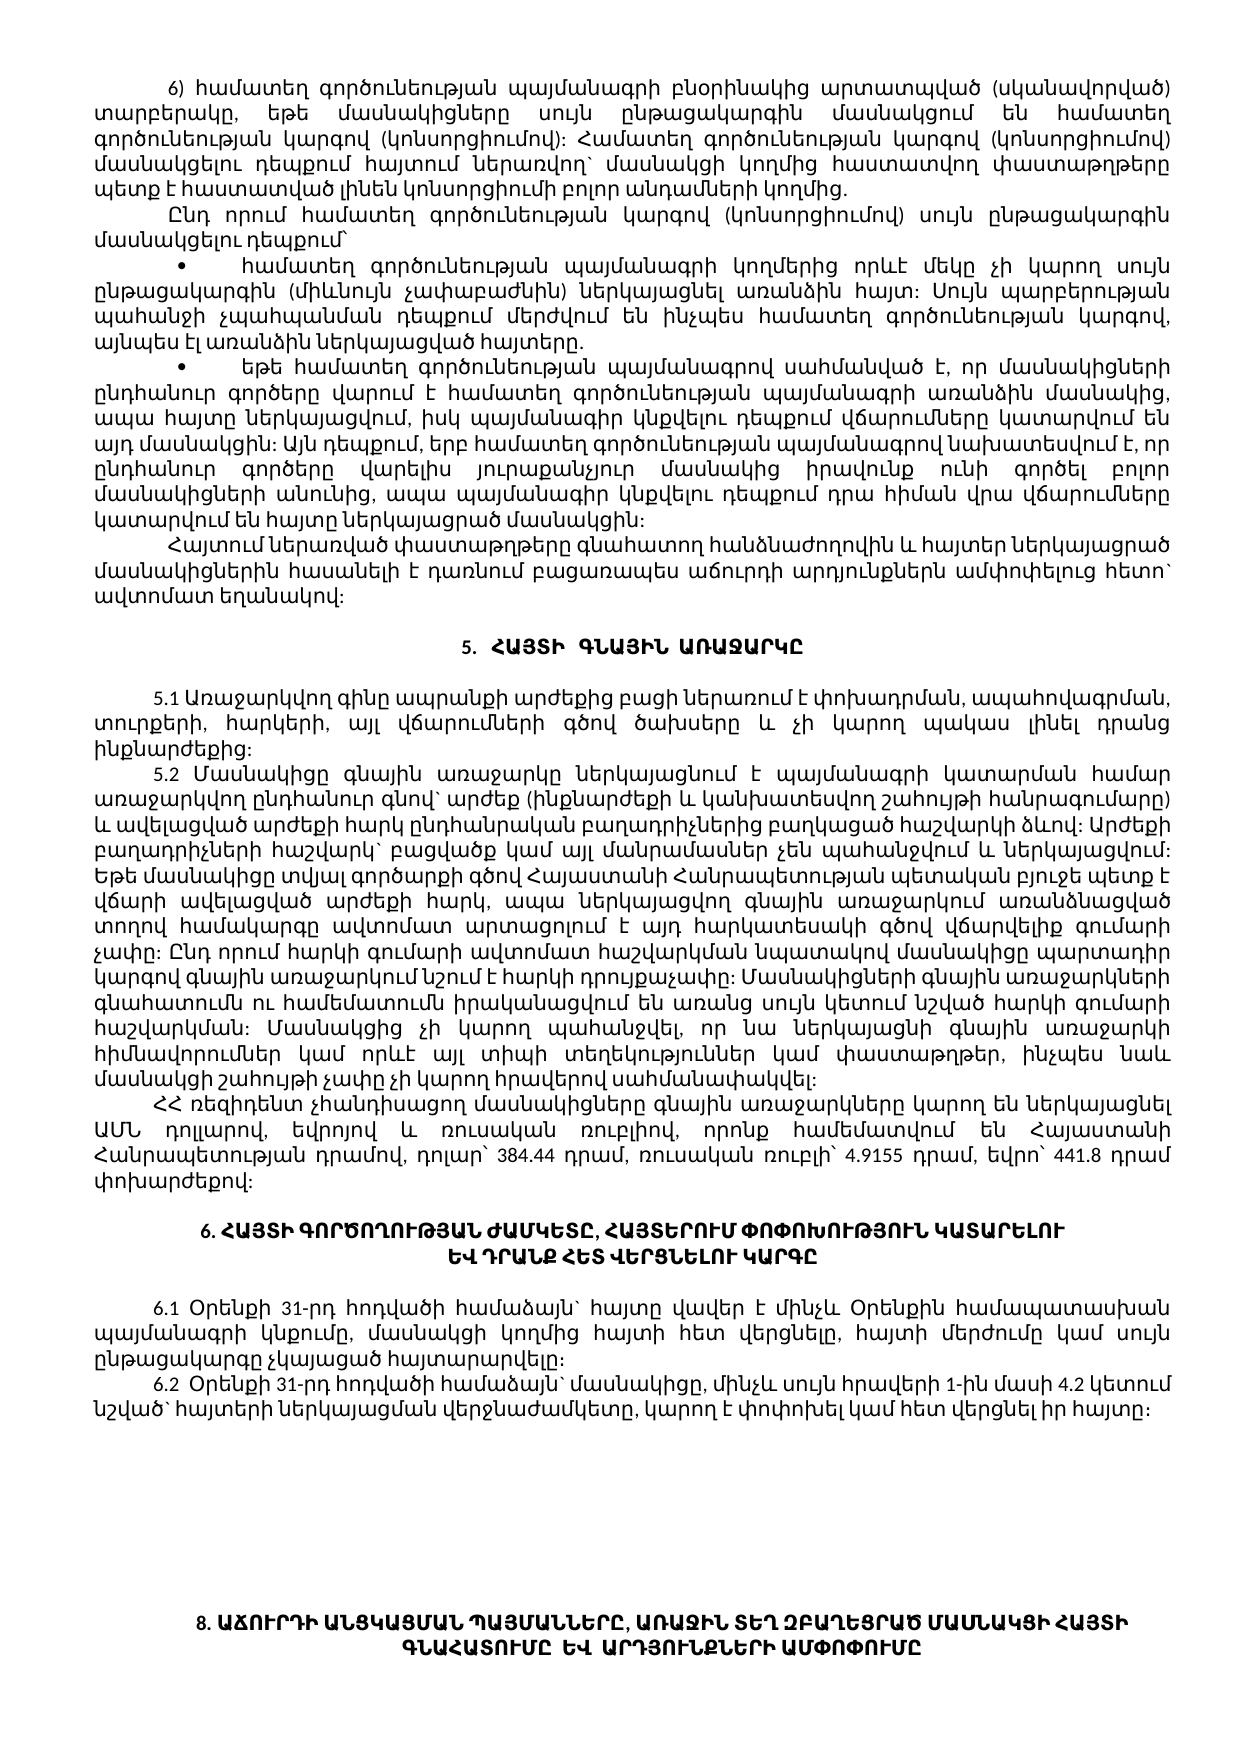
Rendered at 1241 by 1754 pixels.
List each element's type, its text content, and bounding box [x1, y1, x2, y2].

text 5.2 Մասնակիցը գնային առաջարկը ներկայացնում է պայմանագրի կատարման համար առաջարկվող ընդհանուր գնով` արժեք (ինքնարժեքի և կանխատեսվող շահույթի հանրագումարը) և ավելացված արժեքի հարկ ընդհանրական բաղադրիչներից բաղկացած հաշվարկի ձևով: Արժեքի բաղադրիչների հաշվարկ` բացվածք կամ այլ մանրամասներ չեն պահանջվում և ներկայացվում: Եթե մասնակիցը տվյալ գործարքի գծով Հայաստանի Հանրապետության պետական բյուջե պետք է վճարի ավելացված արժեքի հարկ, ապա ներկայացվող գնային առաջարկում առանձնացված տողով համակարգը ավտոմատ արտացոլում է այդ հարկատեսակի գծով վճարվելիք գումարի չափը: Ընդ որում հարկի գումարի ավտոմատ հաշվարկման նպատակով մասնակիցը պարտադիր կարգով գնային առաջարկում նշում է հարկի դրույքաչափը: Մասնակիցների գնային առաջարկների գնահատումն ու համեմատումն իրականացվում են առանց սույն կետում նշված հարկի գումարի հաշվարկման: Մասնակցից չի կարող պահանջվել, որ նա ներկայացնի գնային առաջարկի հիմնավորումներ կամ որևէ այլ տիպի տեղեկություններ կամ փաստաթղթեր, ինչպես նաև մասնակցի շահույթի չափը չի կարող հրավերով սահմանափակվել: [94, 761, 1171, 1092]
text ԵՎ ԴՐԱՆՔ ՀԵՏ ՎԵՐՑՆԵԼՈՒ ԿԱՐԳԸ [94, 1244, 1171, 1269]
list համատեղ գործունեության պայմանագրի կողմերից որևէ մեկը չի կարող սույն ընթացակարգին (միևնույն չափաբաժնին) ներկայացնել առանձին հայտ: Սույն պարբերության պահանջի չպահպանման դեպքում մերժվում են ինչպես համատեղ գործունեության կարգով, այնպես էլ առանձին ներկայացված հայտերը. [94, 253, 1171, 354]
list եթե համատեղ գործունեության պայմանագրով սահմանված է, որ մասնակիցների ընդհանուր գործերը վարում է համատեղ գործունեության պայմանագրի առանձին մասնակից, ապա հայտը ներկայացվում, իսկ պայմանագիր կնքվելու դեպքում վճարումները կատարվում են այդ մասնակցին: Այն դեպքում, երբ համատեղ գործունեության պայմանագրով նախատեսվում է, որ ընդհանուր գործերը վարելիս յուրաքանչյուր մասնակից իրավունք ունի գործել բոլոր մասնակիցների անունից, ապա պայմանագիր կնքվելու դեպքում դրա հիման վրա վճարումները կատարվում են հայտը ներկայացրած մասնակցին: [94, 354, 1171, 532]
text 8. ԱՃՈՒՐԴԻ ԱՆՑԿԱՑՄԱՆ ՊԱՅՄԱՆՆԵՐԸ, ԱՌԱՋԻՆ ՏԵՂ ԶԲԱՂԵՑՐԱԾ ՄԱՍՆԱԿՑԻ ՀԱՅՏԻ [94, 1610, 1171, 1635]
text Հայտում ներառված փաստաթղթերը գնահատող հանձնաժողովին և հայտեր ներկայացրած մասնակիցներին հասանելի է դառնում բացառապես աճուրդի արդյունքներն ամփոփելուց հետո` ավտոմատ եղանակով: [94, 532, 1171, 609]
text 6. ՀԱՅՏԻ ԳՈՐԾՈՂՈՒԹՅԱՆ ԺԱՄԿԵՏԸ, ՀԱՅՏԵՐՈՒՄ ՓՈՓՈԽՈՒԹՅՈՒՆ ԿԱՏԱՐԵԼՈՒ [94, 1219, 1171, 1244]
text 6) համատեղ գործունեության պայմանագրի բնօրինակից արտատպված (սկանավորված) տարբերակը, եթե մասնակիցները սույն ընթացակարգին մասնակցում են համատեղ գործունեության կարգով (կոնսորցիումով): Համատեղ գործունեության կարգով (կոնսորցիումով) մասնակցելու դեպքում հայտում ներառվող` մասնակցի կողմից հաստատվող փաստաթղթերը պետք է հաստատված լինեն կոնսորցիումի բոլոր անդամների կողմից. [94, 75, 1171, 202]
text 5.1 Առաջարկվող գինը ապրանքի արժեքից բացի ներառում է փոխադրման, ապահովագրման, տուրքերի, հարկերի, այլ վճարումների գծով ծախսերը և չի կարող պակաս լինել դրանց ինքնարժեքից: [94, 685, 1171, 761]
text ԳՆԱՀԱՏՈՒՄԸ ԵՎ ԱՐԴՅՈՒՆՔՆԵՐԻ ԱՄՓՈՓՈՒՄԸ [94, 1635, 1171, 1661]
text 5. ՀԱՅՏԻ ԳՆԱՅԻՆ ԱՌԱՋԱՐԿԸ [94, 634, 1171, 659]
text Ընդ որում համատեղ գործունեության կարգով (կոնսորցիումով) սույն ընթացակարգին մասնակցելու դեպքում՝ [94, 202, 1171, 253]
text 6.1 Օրենքի 31-րդ հոդվածի համաձայն` հայտը վավեր է մինչև Օրենքին համապատասխան պայմանագրի կնքումը, մասնակցի կողմից հայտի հետ վերցնելը, հայտի մերժումը կամ սույն ընթացակարգը չկայացած հայտարարվելը։ [94, 1295, 1171, 1371]
text ՀՀ ռեզիդենտ չհանդիսացող մասնակիցները գնային առաջարկները կարող են ներկայացնել ԱՄՆ դոլլարով, եվրոյով և ռուսական ռուբլիով, որոնք համեմատվում են Հայաստանի Հանրապետության դրամով, դոլար՝ 384.44 դրամ, ռուսական ռուբլի՝ 4.9155 դրամ, եվրո՝ 441.8 դրամ փոխարժեքով: [94, 1092, 1171, 1193]
text 6.2 Օրենքի 31-րդ հոդվածի համաձայն` մասնակիցը, մինչև սույն հրավերի 1-ին մասի 4.2 կետում նշված` հայտերի ներկայացման վերջնաժամկետը, կարող է փոփոխել կամ հետ վերցնել իր հայտը։ [94, 1371, 1171, 1422]
